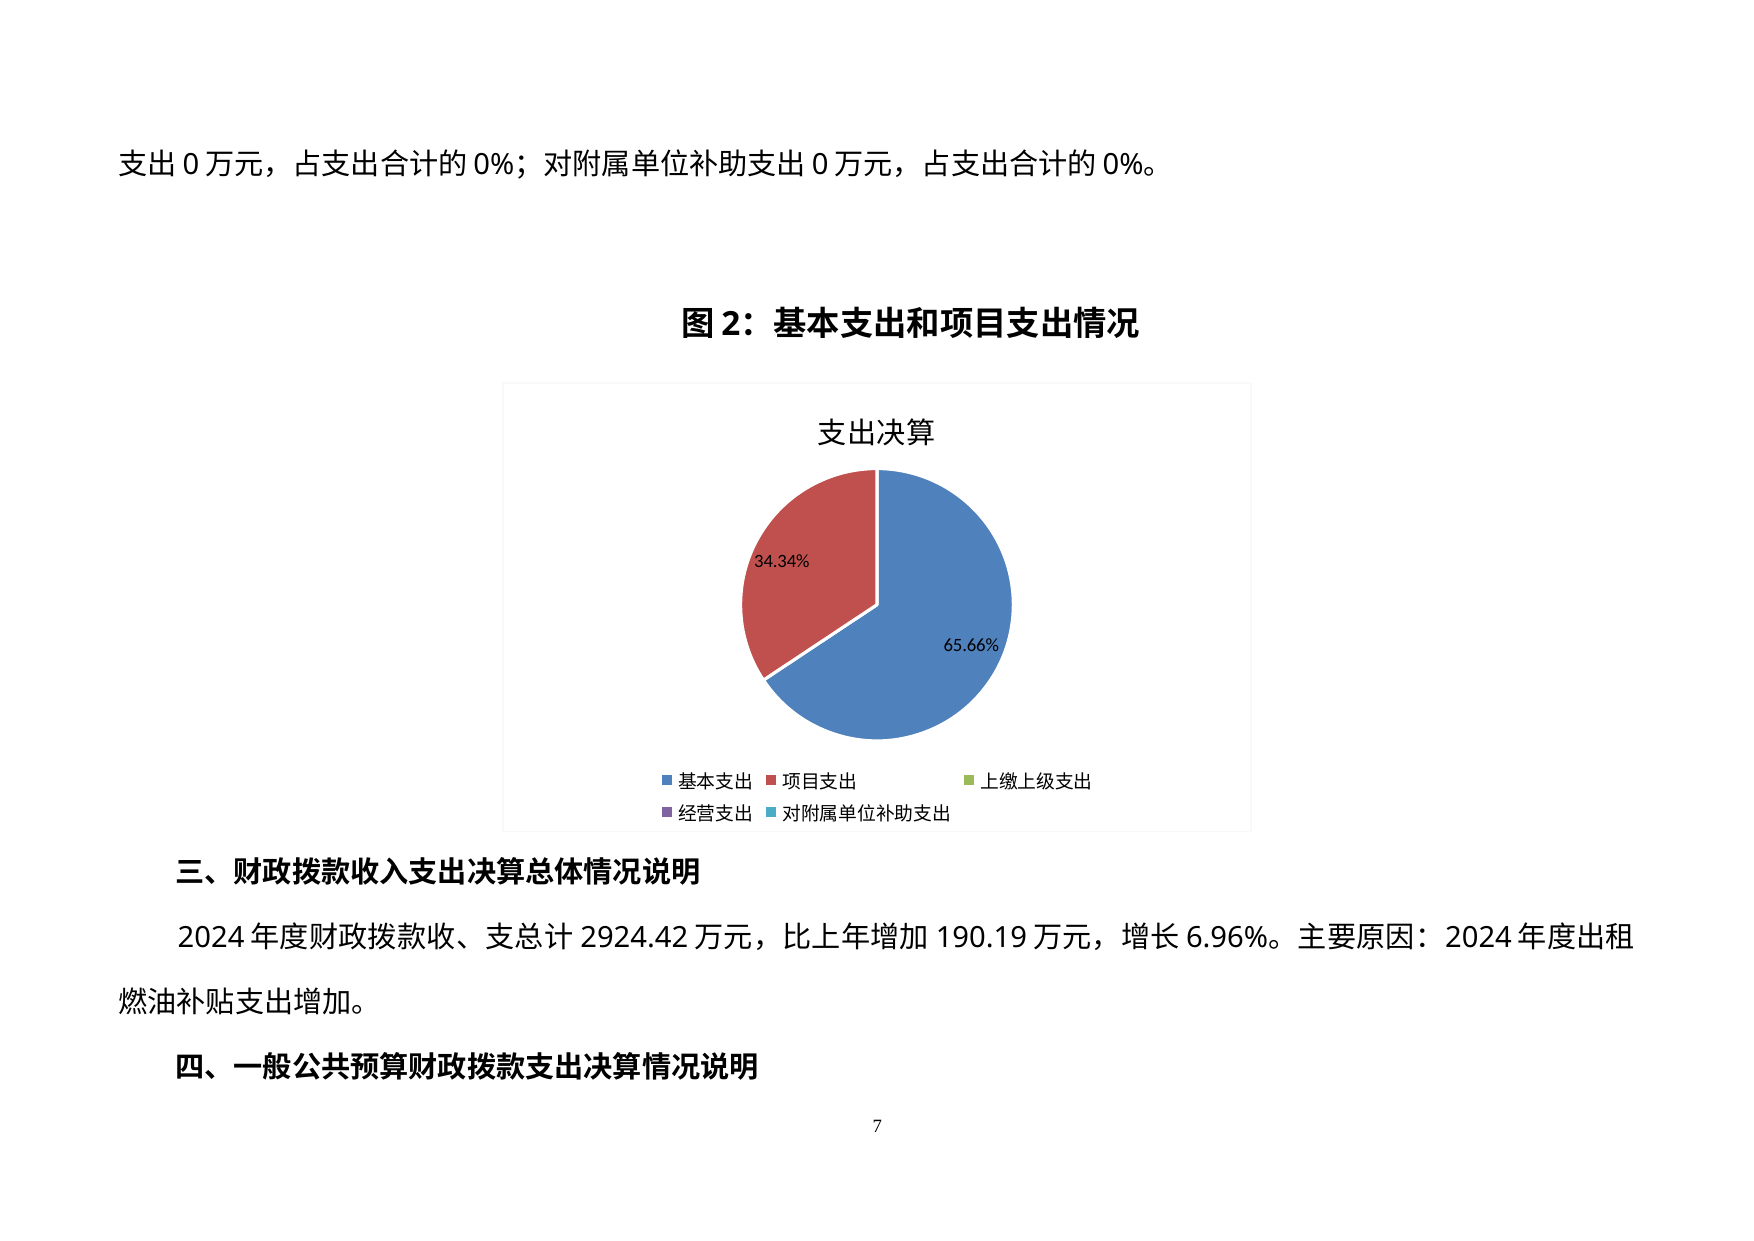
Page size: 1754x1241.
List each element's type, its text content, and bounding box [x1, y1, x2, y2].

text 2024年度财政拨款收、支总计2924.42万元，比上年增加190.19万元，增长6.96%。主要原因：2024年度出租燃油补贴支出增加。 [118, 902, 1636, 1032]
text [118, 129, 1636, 194]
text 四、一般公共预算财政拨款支出决算情况说明 [118, 1032, 1636, 1097]
text 三、财政拨款收入支出决算总体情况说明 [118, 837, 1636, 902]
subtitle 图2：基本支出和项目支出情况 [118, 288, 1636, 353]
